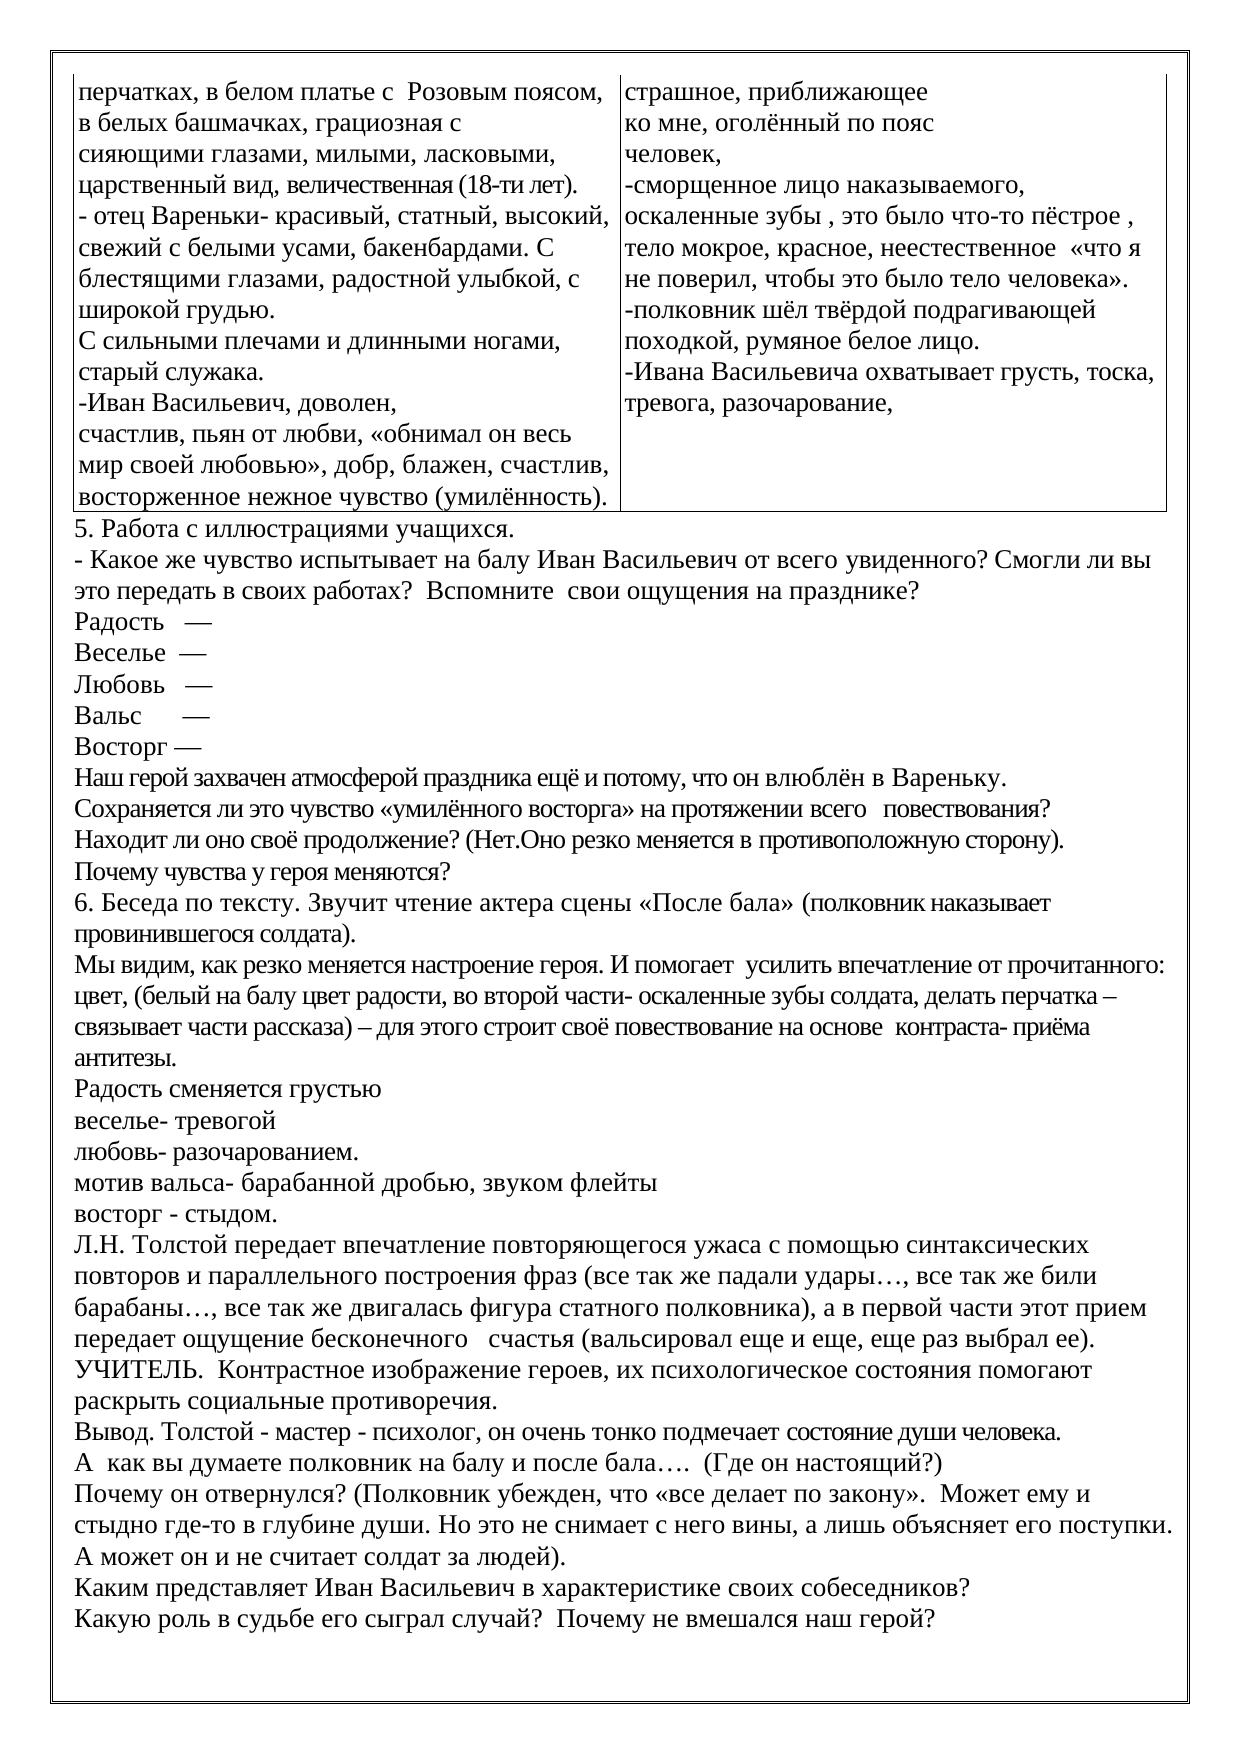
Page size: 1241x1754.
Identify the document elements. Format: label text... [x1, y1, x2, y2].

text любовь- разочарованием. [74, 1135, 1181, 1166]
text Какую роль в судьбе его сыграл случай? Почему не вмешался наш герой? [74, 1602, 1181, 1633]
text Радость сменяется грустью [74, 1073, 1181, 1104]
text УЧИТЕЛЬ. Контрастное изображение героев, их психологическое состояния помогают раскрыть социальные противоречия. [74, 1353, 1181, 1415]
text мотив вальса- барабанной дробью, звуком флейты [74, 1166, 1181, 1197]
text 6. Беседа по тексту. Звучит чтение актера сцены «После бала» (полковник наказывает провинившегося солдата). [74, 886, 1181, 948]
text А как вы думаете полковник на балу и после бала…. (Где он настоящий?) [74, 1446, 1181, 1477]
text Веселье — [74, 637, 1181, 668]
text веселье- тревогой [74, 1104, 1181, 1135]
text Вальс — [74, 699, 1181, 730]
text Каким представляет Иван Васильевич в характеристике своих собеседников? [74, 1571, 1181, 1602]
text Наш герой захвачен атмосферой праздника ещё и потому, что он влюблён в Вареньку. [74, 761, 1181, 792]
text Восторг — [74, 730, 1181, 761]
text Почему чувства у героя меняются? [74, 854, 1181, 886]
text 5. Работа с иллюстрациями учащихся. [74, 512, 1181, 543]
text восторг - стыдом. [74, 1197, 1181, 1228]
text Радость — [74, 605, 1181, 637]
text Мы видим, как резко меняется настроение героя. И помогает усилить впечатление от прочитанного: цвет, (белый на балу цвет радости, во второй части- оскаленные зубы солдата, делать перчатка – связывает части рассказа) – для этого строит своё повествование на основе контраста- приёма антитезы. [74, 948, 1181, 1073]
text Сохраняется ли это чувство «умилённого восторга» на протяжении всего повествования? [74, 792, 1181, 823]
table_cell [621, 75, 1166, 511]
text - Какое же чувство испытывает на балу Иван Васильевич от всего увиденного? Смогли ли вы это передать в своих работах? Вспомните свои ощущения на празднике? [74, 543, 1181, 605]
text Почему он отвернулся? (Полковник убежден, что «все делает по закону». Может ему и стыдно где-то в глубине души. Но это не снимает с него вины, а лишь объясняет его поступки. А может он и не считает солдат за людей). [74, 1477, 1181, 1571]
text Находит ли оно своё продолжение? (Нет.Оно резко меняется в противоположную сторону). [74, 823, 1181, 854]
text Вывод. Толстой - мастер - психолог, он очень тонко подмечает состояние души человека. [74, 1415, 1181, 1446]
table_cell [74, 75, 620, 511]
text Любовь — [74, 668, 1181, 699]
text Л.Н. Толстой передает впечатление повторяющегося ужаса с помощью синтаксических повторов и параллельного построения фраз (все так же падали удары…, все так же били барабаны…, все так же двигалась фигура статного полковника), а в первой части этот прием передает ощущение бесконечного счастья (вальсировал еще и еще, еще раз выбрал ее). [74, 1228, 1181, 1353]
